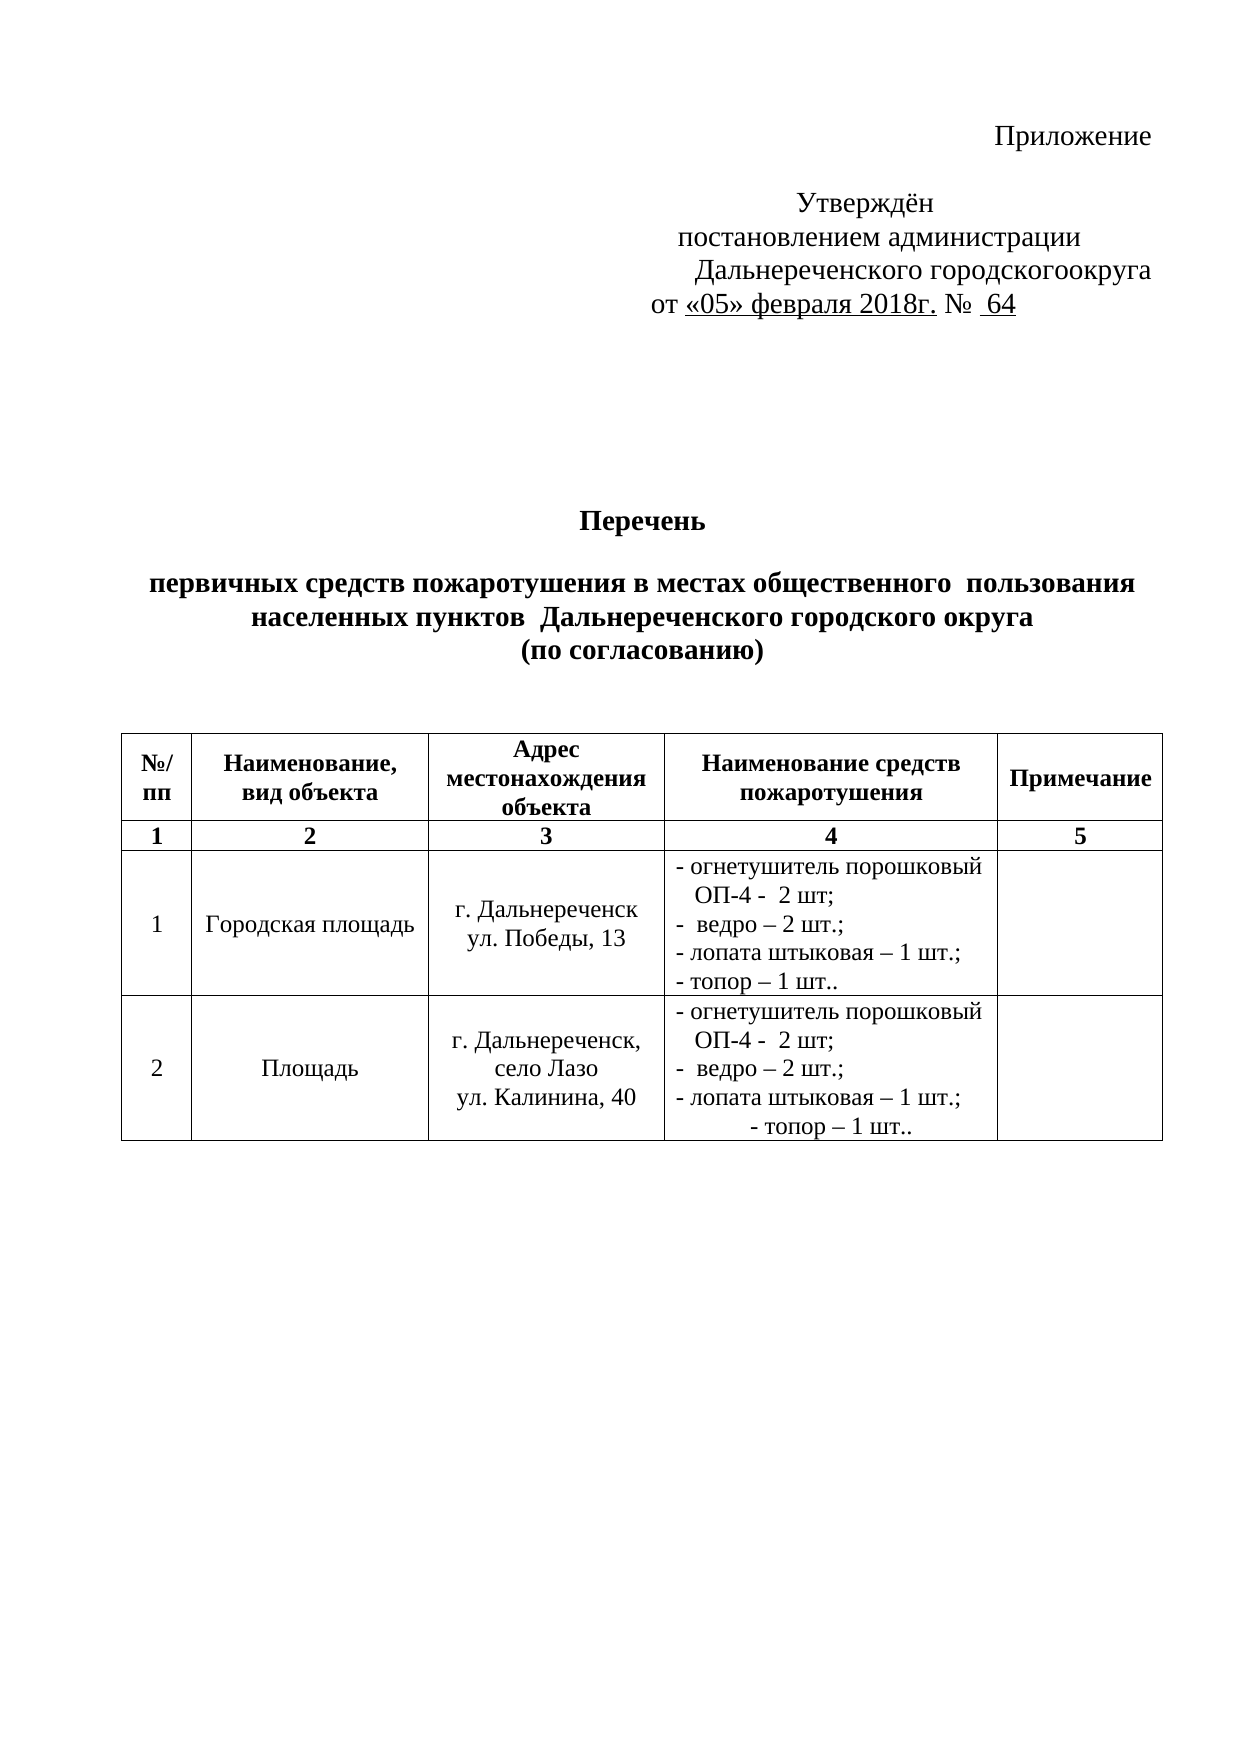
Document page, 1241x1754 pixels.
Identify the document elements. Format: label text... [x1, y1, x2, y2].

table_header Примечание [998, 734, 1162, 820]
text первичных средств пожаротушения в местах общественного пользования населенных пунктов Дальнереченского городского округа [133, 565, 1152, 632]
table_cell г. Дальнереченск ул. Победы, 13 [429, 851, 664, 995]
table_cell 1 [122, 851, 191, 995]
table_header Наименование, вид объекта [192, 734, 428, 820]
table_header Наименование средств пожаротушения [665, 734, 997, 820]
table_cell Площадь [192, 996, 428, 1140]
text Перечень [133, 503, 1152, 536]
text Дальнереченского городскогоокруга [133, 252, 1152, 286]
table_cell - огнетушитель порошковый ОП-4 - 2 шт; - ведро – 2 шт.; - лопата штыковая – 1 шт.; - топор – 1 шт.. [665, 851, 997, 995]
text (по согласованию) [133, 632, 1152, 666]
table_header №/ пп [122, 734, 191, 820]
text Приложение [133, 118, 1152, 152]
text Утверждён [133, 185, 1152, 219]
table_cell 2 [122, 996, 191, 1140]
text постановлением администрации [133, 219, 1152, 252]
table_cell - огнетушитель порошковый ОП-4 - 2 шт; - ведро – 2 шт.; - лопата штыковая – 1 шт.; - топор – 1 шт.. [665, 996, 997, 1140]
table_cell 5 [998, 821, 1162, 850]
text от «05» февраля 2018г. № 64 [133, 286, 1152, 319]
table_cell 3 [429, 821, 664, 850]
table_cell [998, 851, 1162, 995]
table_cell 1 [122, 821, 191, 850]
table_header Адрес местонахождения объекта [429, 734, 664, 820]
table_cell Городская площадь [192, 851, 428, 995]
table_cell [998, 996, 1162, 1140]
table_cell 4 [665, 821, 997, 850]
table_cell 2 [192, 821, 428, 850]
table_cell г. Дальнереченск, село Лазо ул. Калинина, 40 [429, 996, 664, 1140]
